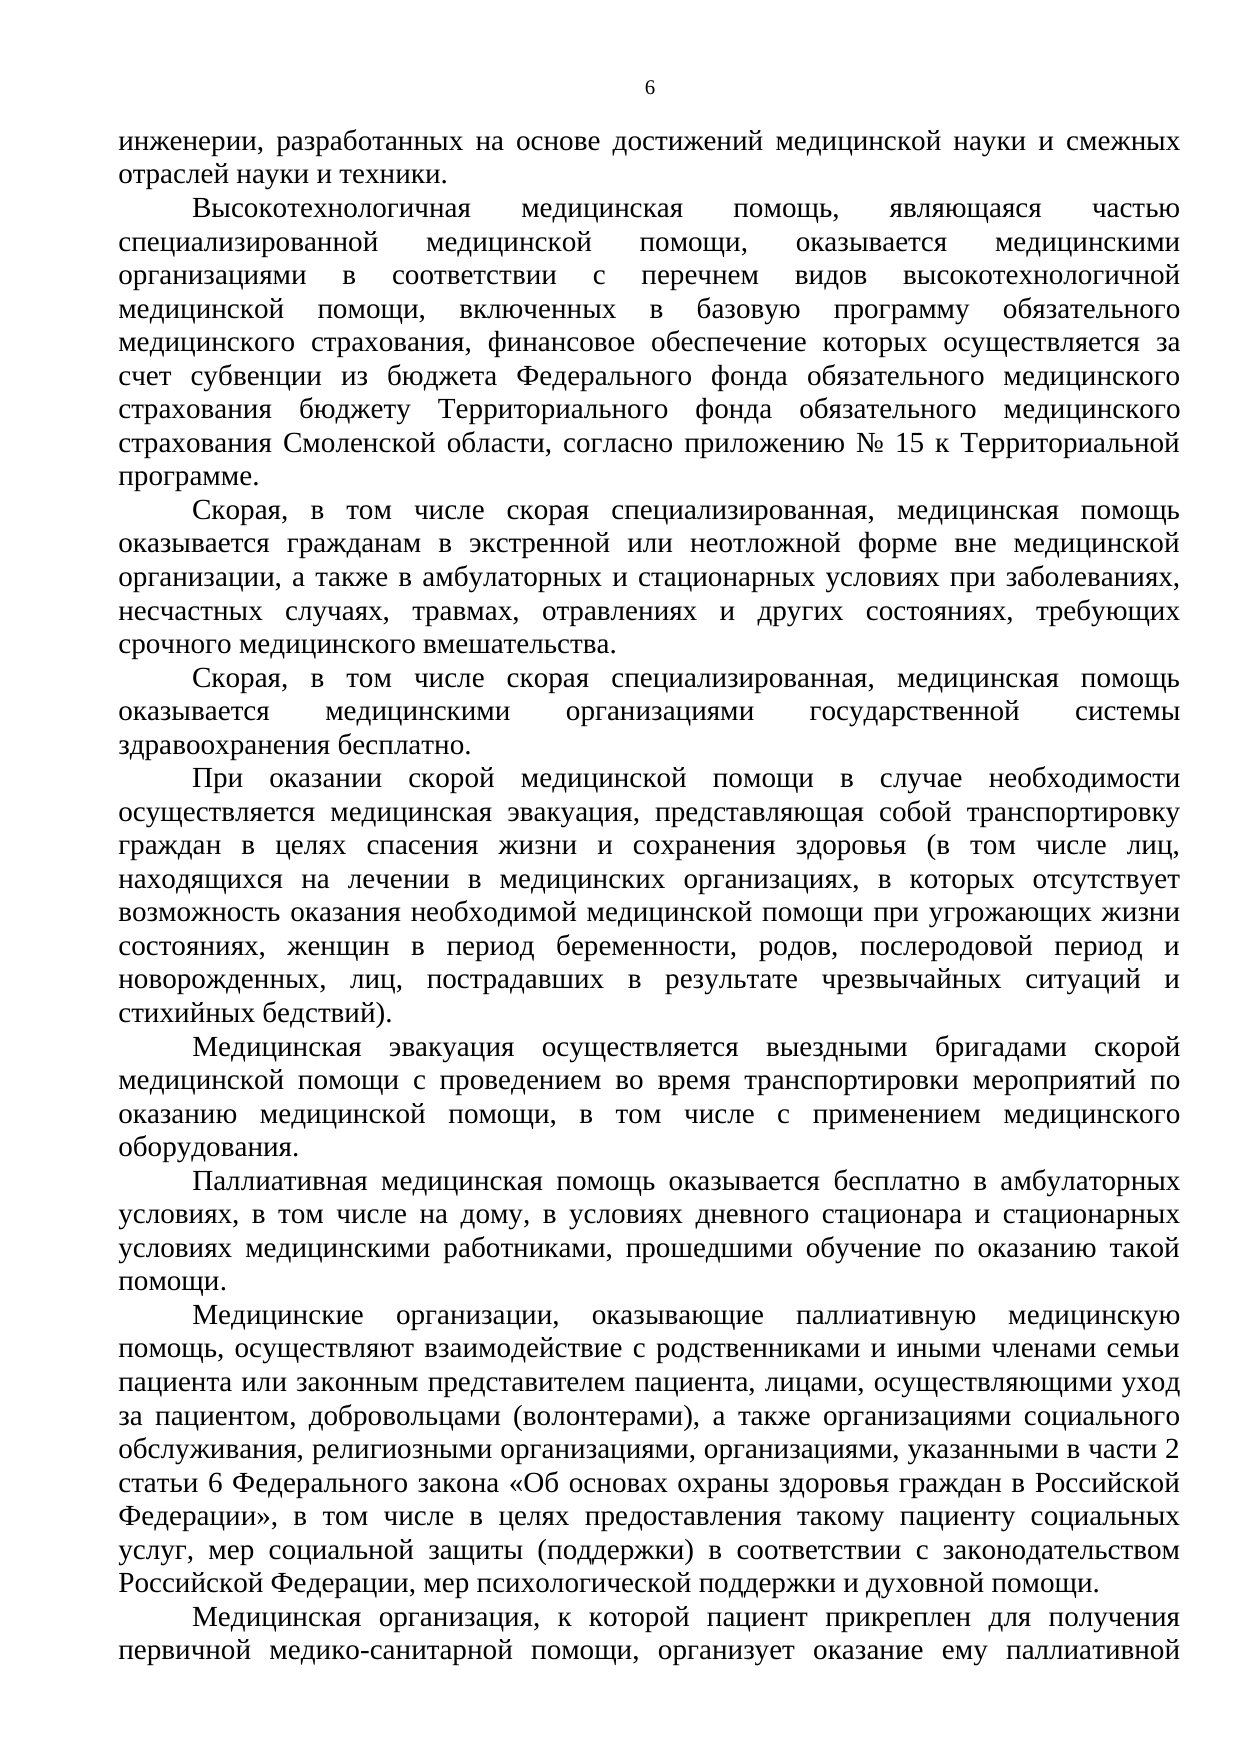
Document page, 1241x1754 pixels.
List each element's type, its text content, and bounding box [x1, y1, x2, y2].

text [118, 1599, 1181, 1666]
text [118, 123, 1181, 190]
text Высокотехнологичная медицинская помощь, являющаяся частью специализированной медицинской помощи, оказывается медицинскими организациями в соответствии с перечнем видов высокотехнологичной медицинской помощи, включенных в базовую программу обязательного медицинского страхования, финансовое обеспечение которых осуществляется за счет субвенции из бюджета Федерального фонда обязательного медицинского страхования бюджету Территориального фонда обязательного медицинского страхования Смоленской области, согласно приложению № 15 к Территориальной программе. [118, 190, 1181, 492]
text Скорая, в том числе скорая специализированная, медицинская помощь оказывается медицинскими организациями государственной системы здравоохранения бесплатно. [118, 660, 1181, 760]
text Скорая, в том числе скорая специализированная, медицинская помощь оказывается гражданам в экстренной или неотложной форме вне медицинской организации, а также в амбулаторных и стационарных условиях при заболеваниях, несчастных случаях, травмах, отравлениях и других состояниях, требующих срочного медицинского вмешательства. [118, 492, 1181, 660]
text Медицинские организации, оказывающие паллиативную медицинскую помощь, осуществляют взаимодействие с родственниками и иными членами семьи пациента или законным представителем пациента, лицами, осуществляющими уход за пациентом, добровольцами (волонтерами), а также организациями социального обслуживания, религиозными организациями, организациями, указанными в части 2 статьи 6 Федерального закона «Об основах охраны здоровья граждан в Российской Федерации», в том числе в целях предоставления такому пациенту социальных услуг, мер социальной защиты (поддержки) в соответствии с законодательством Российской Федерации, мер психологической поддержки и духовной помощи. [118, 1297, 1181, 1599]
text При оказании скорой медицинской помощи в случае необходимости осуществляется медицинская эвакуация, представляющая собой транспортировку граждан в целях спасения жизни и сохранения здоровья (в том числе лиц, находящихся на лечении в медицинских организациях, в которых отсутствует возможность оказания необходимой медицинской помощи при угрожающих жизни состояниях, женщин в период беременности, родов, послеродовой период и новорожденных, лиц, пострадавших в результате чрезвычайных ситуаций и стихийных бедствий). [118, 760, 1181, 1029]
text Паллиативная медицинская помощь оказывается бесплатно в амбулаторных условиях, в том числе на дому, в условиях дневного стационара и стационарных условиях медицинскими работниками, прошедшими обучение по оказанию такой помощи. [118, 1163, 1181, 1297]
text Медицинская эвакуация осуществляется выездными бригадами скорой медицинской помощи с проведением во время транспортировки мероприятий по оказанию медицинской помощи, в том числе с применением медицинского оборудования. [118, 1029, 1181, 1163]
